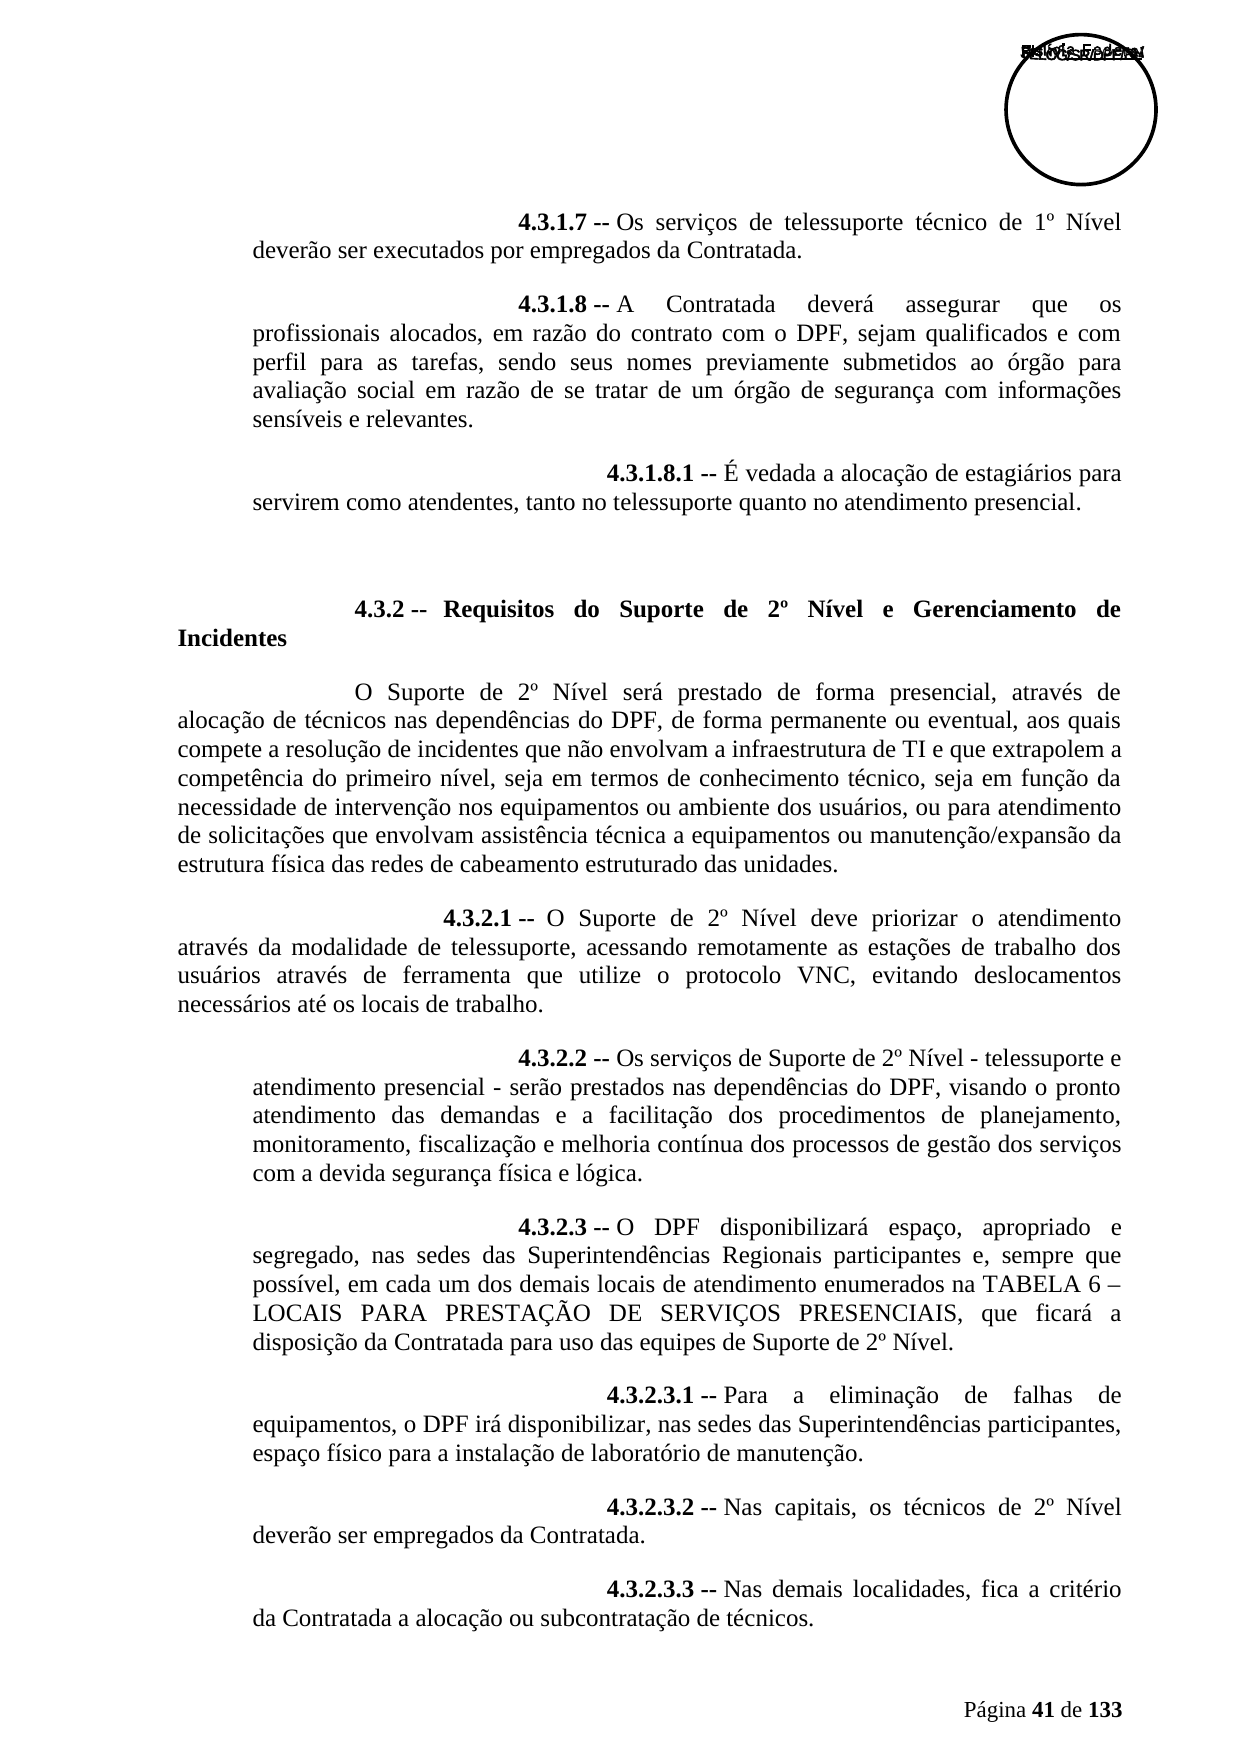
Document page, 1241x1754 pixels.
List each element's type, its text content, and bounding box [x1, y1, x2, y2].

list Para a eliminação de falhas de equipamentos, o DPF irá disponibilizar, nas sedes das Superintendências participantes, espaço físico para a instalação de laboratório de manutenção. [252, 1381, 1122, 1467]
list Requisitos do Suporte de 2º Nível e Gerenciamento de Incidentes [177, 594, 1122, 652]
list O Suporte de 2º Nível será prestado de forma presencial, através de alocação de técnicos nas dependências do DPF, de forma permanente ou eventual, aos quais compete a resolução de incidentes que não envolvam a infraestrutura de TI e que extrapolem a competência do primeiro nível, seja em termos de conhecimento técnico, seja em função da necessidade de intervenção nos equipamentos ou ambiente dos usuários, ou para atendimento de solicitações que envolvam assistência técnica a equipamentos ou manutenção/expansão da estrutura física das redes de cabeamento estruturado das unidades. [177, 677, 1122, 878]
list Nas demais localidades, fica a critério da Contratada a alocação ou subcontratação de técnicos. [252, 1574, 1122, 1632]
list A Contratada deverá assegurar que os profissionais alocados, em razão do contrato com o DPF, sejam qualificados e com perfil para as tarefas, sendo seus nomes previamente submetidos ao órgão para avaliação social em razão de se tratar de um órgão de segurança com informações sensíveis e relevantes. [252, 289, 1122, 433]
list O DPF disponibilizará espaço, apropriado e segregado, nas sedes das Superintendências Regionais participantes e, sempre que possível, em cada um dos demais locais de atendimento enumerados na TABELA 6 – LOCAIS PARA PRESTAÇÃO DE SERVIÇOS PRESENCIAIS, que ficará a disposição da Contratada para uso das equipes de Suporte de 2º Nível. [252, 1212, 1122, 1356]
list Nas capitais, os técnicos de 2º Nível deverão ser empregados da Contratada. [252, 1492, 1122, 1549]
list Os serviços de telessuporte técnico de 1º Nível deverão ser executados por empregados da Contratada. [252, 207, 1122, 264]
list O Suporte de 2º Nível deve priorizar o atendimento através da modalidade de telessuporte, acessando remotamente as estações de trabalho dos usuários através de ferramenta que utilize o protocolo VNC, evitando deslocamentos necessários até os locais de trabalho. [177, 903, 1122, 1018]
list É vedada a alocação de estagiários para servirem como atendentes, tanto no telessuporte quanto no atendimento presencial. [252, 458, 1122, 516]
list Os serviços de Suporte de 2º Nível - telessuporte e atendimento presencial - serão prestados nas dependências do DPF, visando o pronto atendimento das demandas e a facilitação dos procedimentos de planejamento, monitoramento, fiscalização e melhoria contínua dos processos de gestão dos serviços com a devida segurança física e lógica. [252, 1043, 1122, 1187]
